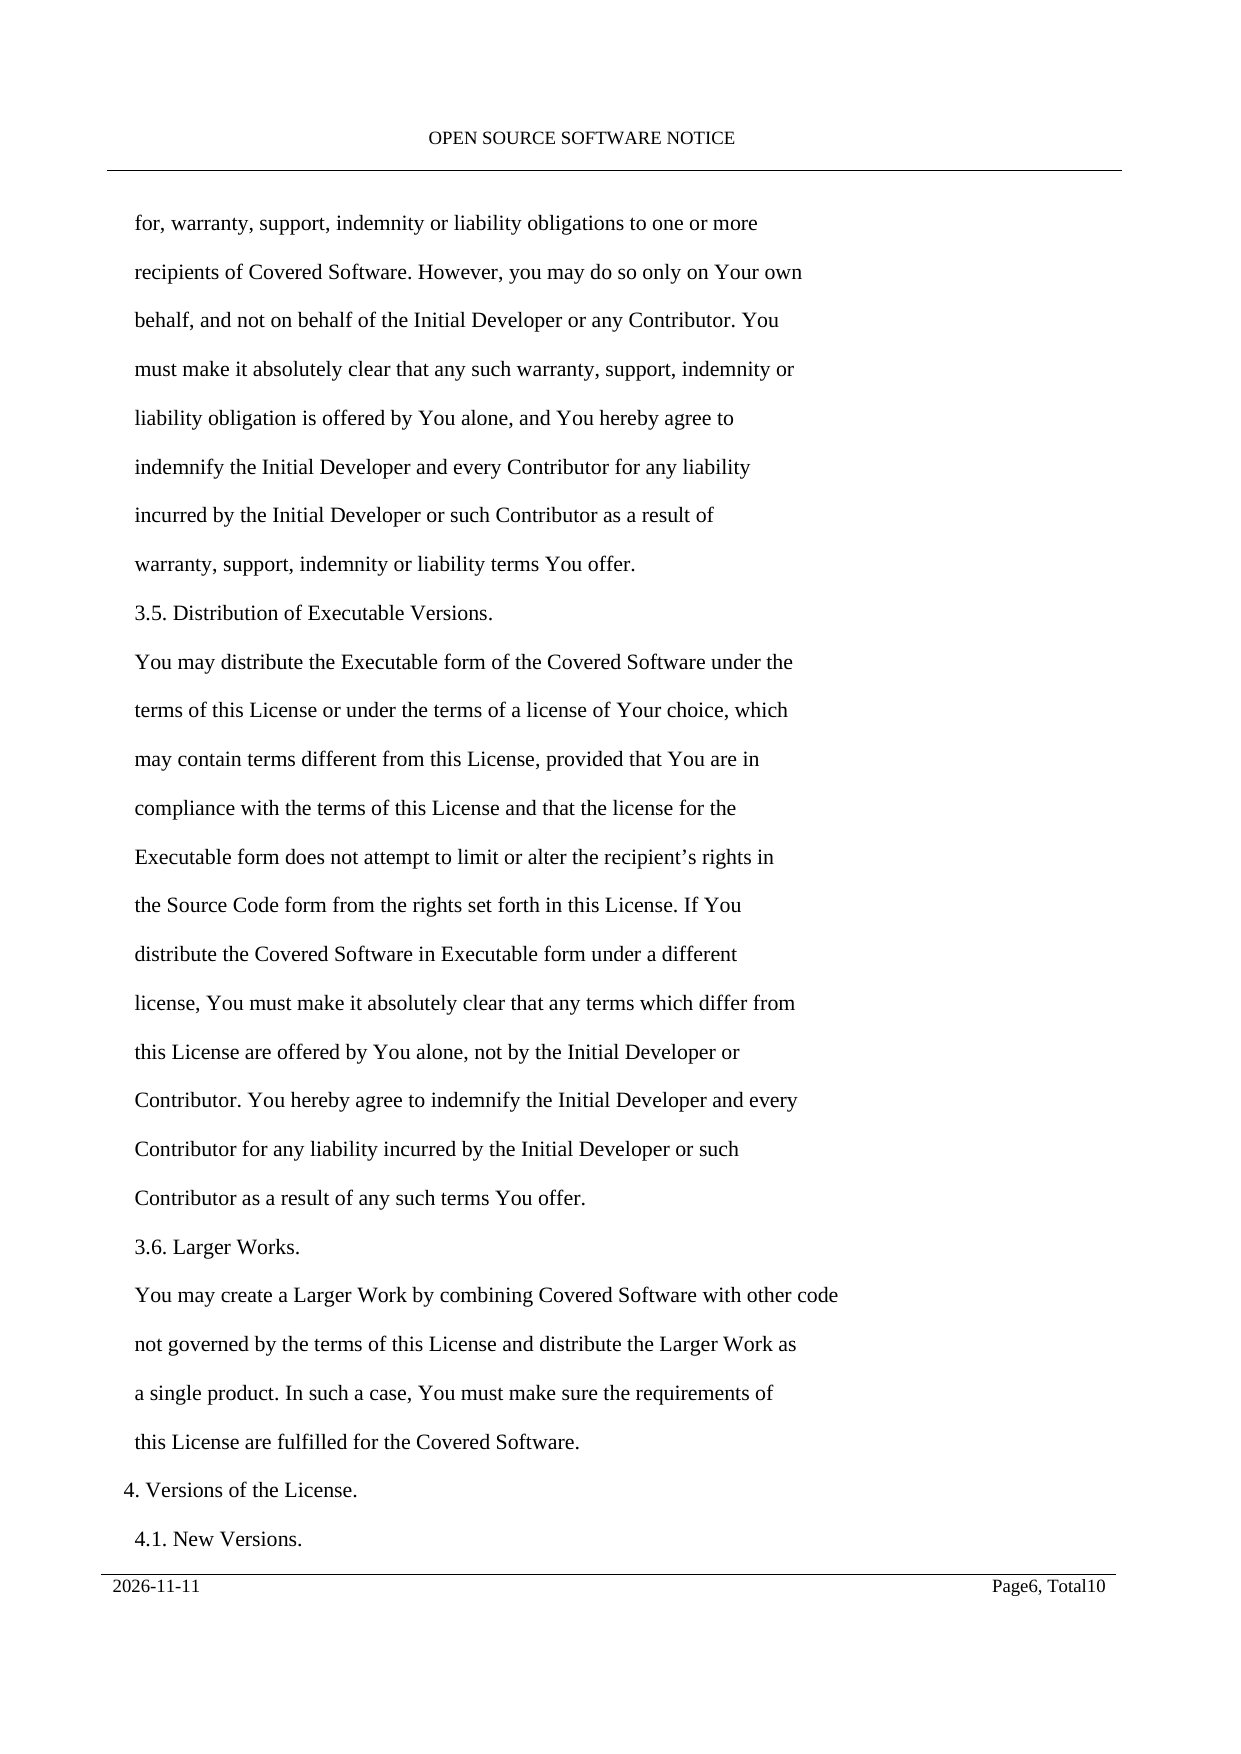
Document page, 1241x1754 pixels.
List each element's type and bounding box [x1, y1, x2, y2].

text [112, 206, 1128, 1555]
